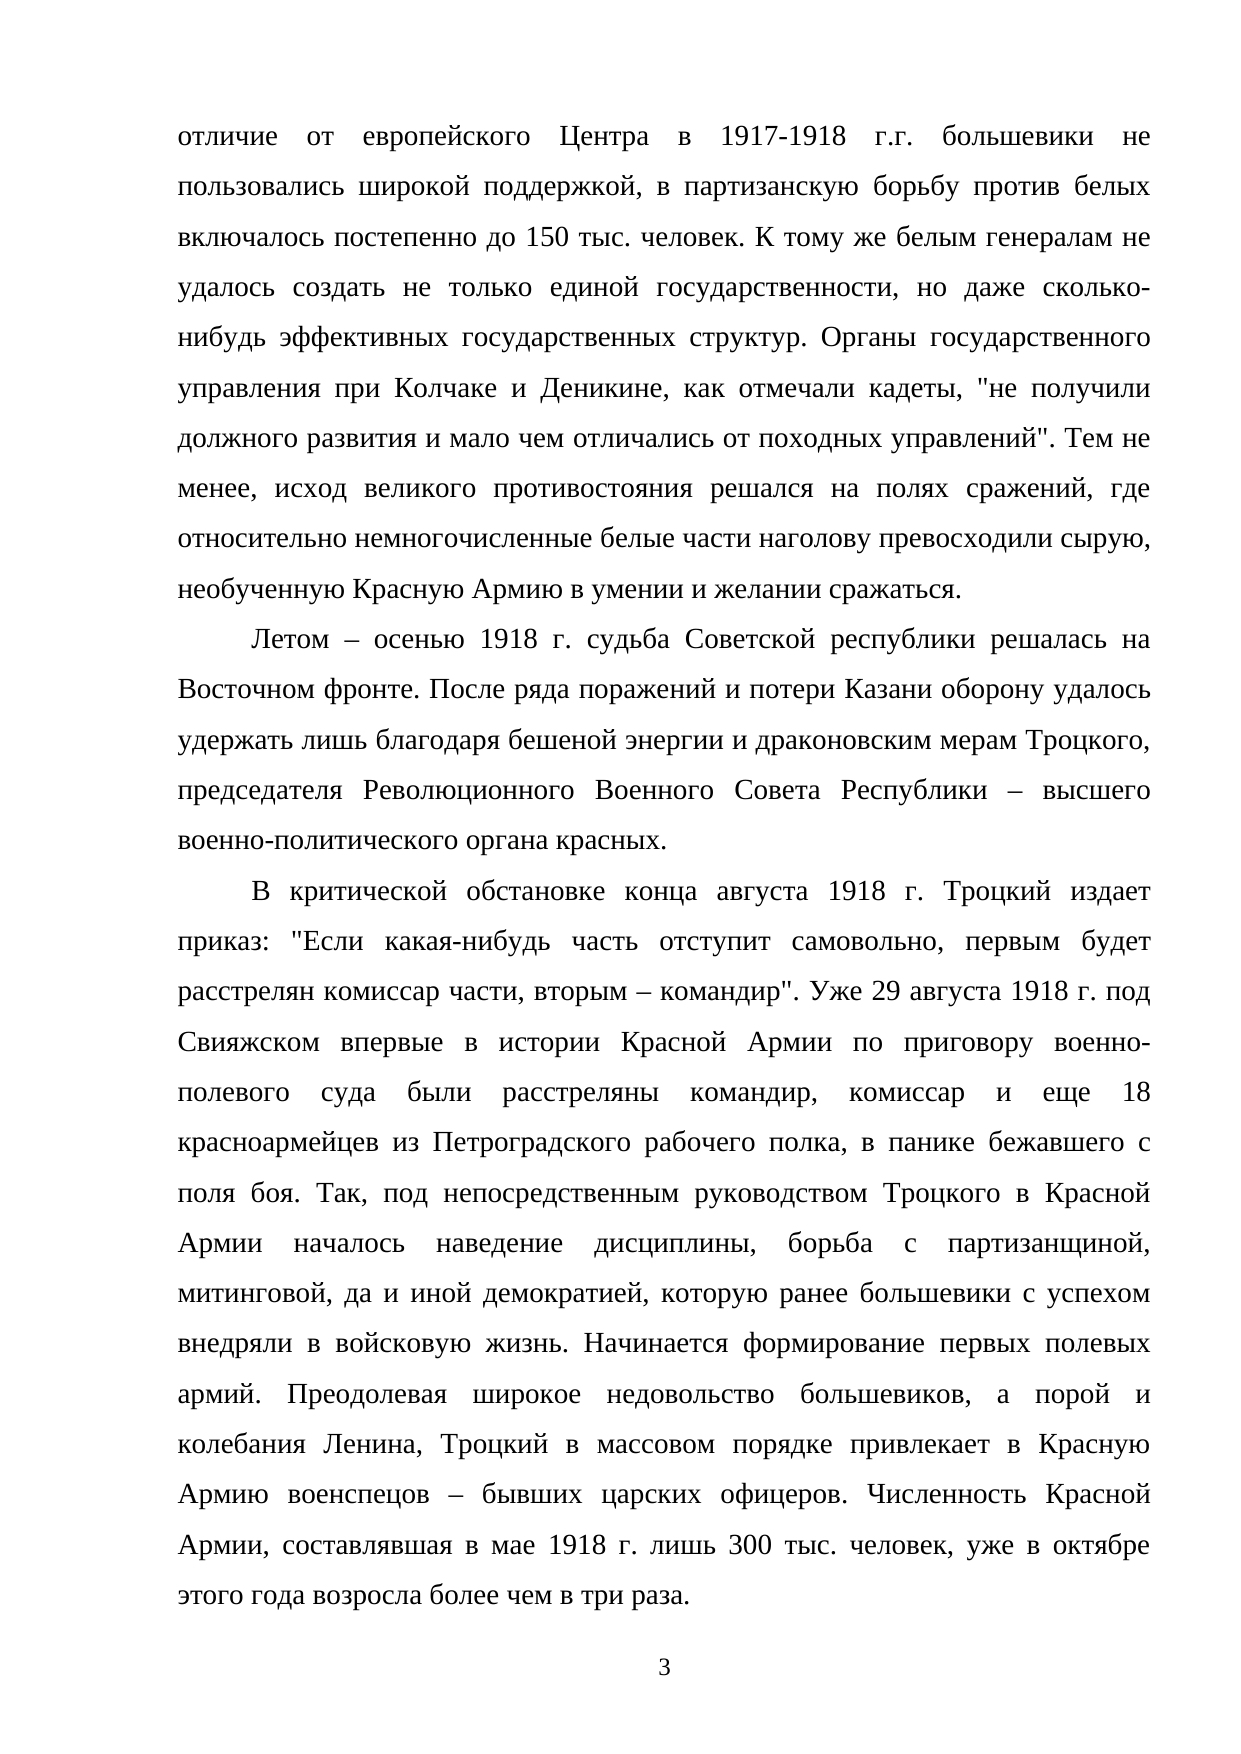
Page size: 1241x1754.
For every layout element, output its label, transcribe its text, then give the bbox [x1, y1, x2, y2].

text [177, 118, 1152, 604]
text В критической обстановке конца августа . Троцкий издает приказ: "Если какая-нибудь часть отступит самовольно, первым будет расстрелян комиссар части, вторым – командир". Уже 29 августа . под Свияжском впервые в истории Красной Армии по приговору военно-полевого суда были расстреляны командир, комиссар и еще 18 красноармейцев из Петроградского рабочего полка, в панике бежавшего с поля боя. Так, под непосредственным руководством Троцкого в Красной Армии началось наведение дисциплины, борьба с партизанщиной, митинговой, да и иной демократией, которую ранее большевики с успехом внедряли в войсковую жизнь. Начинается формирование первых полевых армий. Преодолевая широкое недовольство большевиков, а порой и колебания Ленина, Троцкий в массовом порядке привлекает в Красную Армию военспецов – бывших царских офицеров. Численность Красной Армии, составлявшая в мае . лишь 300 тыс. человек, уже в октябре этого года возросла более чем в три раза. [177, 873, 1152, 1611]
text Летом – осенью . судьба Советской республики решалась на Восточном фронте. После ряда поражений и потери Казани оборону удалось удержать лишь благодаря бешеной энергии и драконовским мерам Троцкого, председателя Революционного Военного Совета Республики – высшего военно-политического органа красных. [177, 621, 1152, 856]
